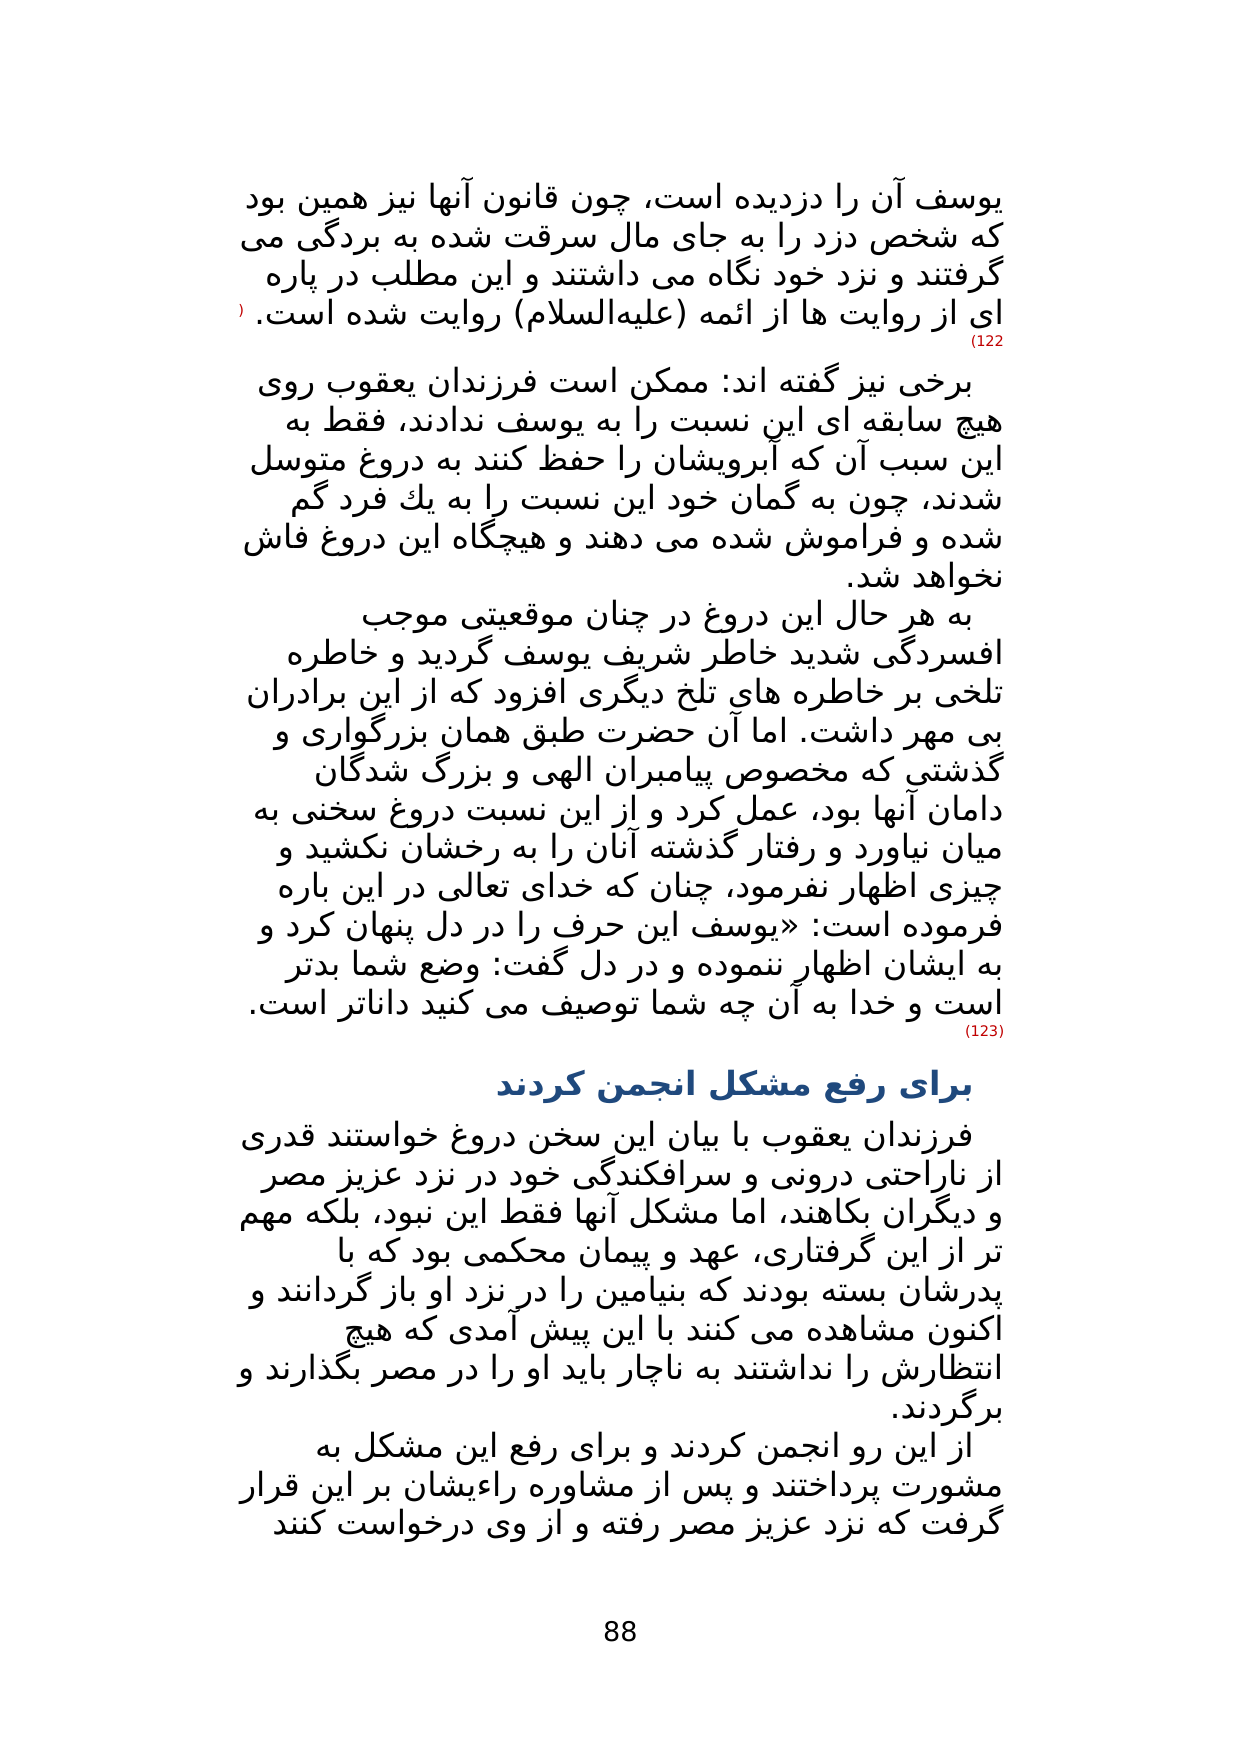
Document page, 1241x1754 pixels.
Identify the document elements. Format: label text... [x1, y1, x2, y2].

subtitle براى رفع مشكل انجمن كردند [236, 1064, 1004, 1103]
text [236, 177, 1004, 362]
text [236, 1426, 1004, 1543]
text فرزندان يعقوب با بيان اين سخن دروغ خواستند قدرى از ناراحتى درونى و سرافكندگى خود در نزد عزيز مصر و ديگران بكاهند، اما مشكل آنها فقط اين نبود، بلكه مهم تر از اين گرفتارى، عهد و پيمان محكمى بود كه با پدرشان بسته بودند كه بنيامين را در نزد او باز گردانند و اكنون مشاهده مى كنند با اين پيش آمدى كه هيچ انتظارش را نداشتند به ناچار بايد او را در مصر بگذارند و برگردند. [236, 1115, 1004, 1426]
text به هر حال اين دروغ در چنان موقعيتى موجب افسردگى شديد خاطر شريف يوسف گرديد و خاطره تلخى بر خاطره هاى تلخ ديگرى افزود كه از اين برادران بى مهر داشت. اما آن حضرت طبق همان بزرگوارى و گذشتى كه مخصوص پيامبران الهى و بزرگ شدگان دامان آنها بود، عمل كرد و از اين نسبت دروغ سخنى به ميان نياورد و رفتار گذشته آنان را به رخشان نكشيد و چيزى اظهار نفرمود، چنان كه خداى تعالى در اين باره فرموده است: «يوسف اين حرف را در دل پنهان كرد و به ايشان اظهار ننموده و در دل گفت: وضع شما بدتر است و خدا به آن چه شما توصيف مى كنيد داناتر است. (123) [236, 595, 1004, 1051]
text برخى نيز گفته اند: ممكن است فرزندان يعقوب روى هيچ سابقه اى اين نسبت را به يوسف ندادند، فقط به اين سبب آن كه آبرويشان را حفظ كنند به دروغ متوسل شدند، چون به گمان خود اين نسبت را به يك فرد گم شده و فراموش شده مى دهند و هيچگاه اين دروغ فاش نخواهد شد. [236, 362, 1004, 595]
